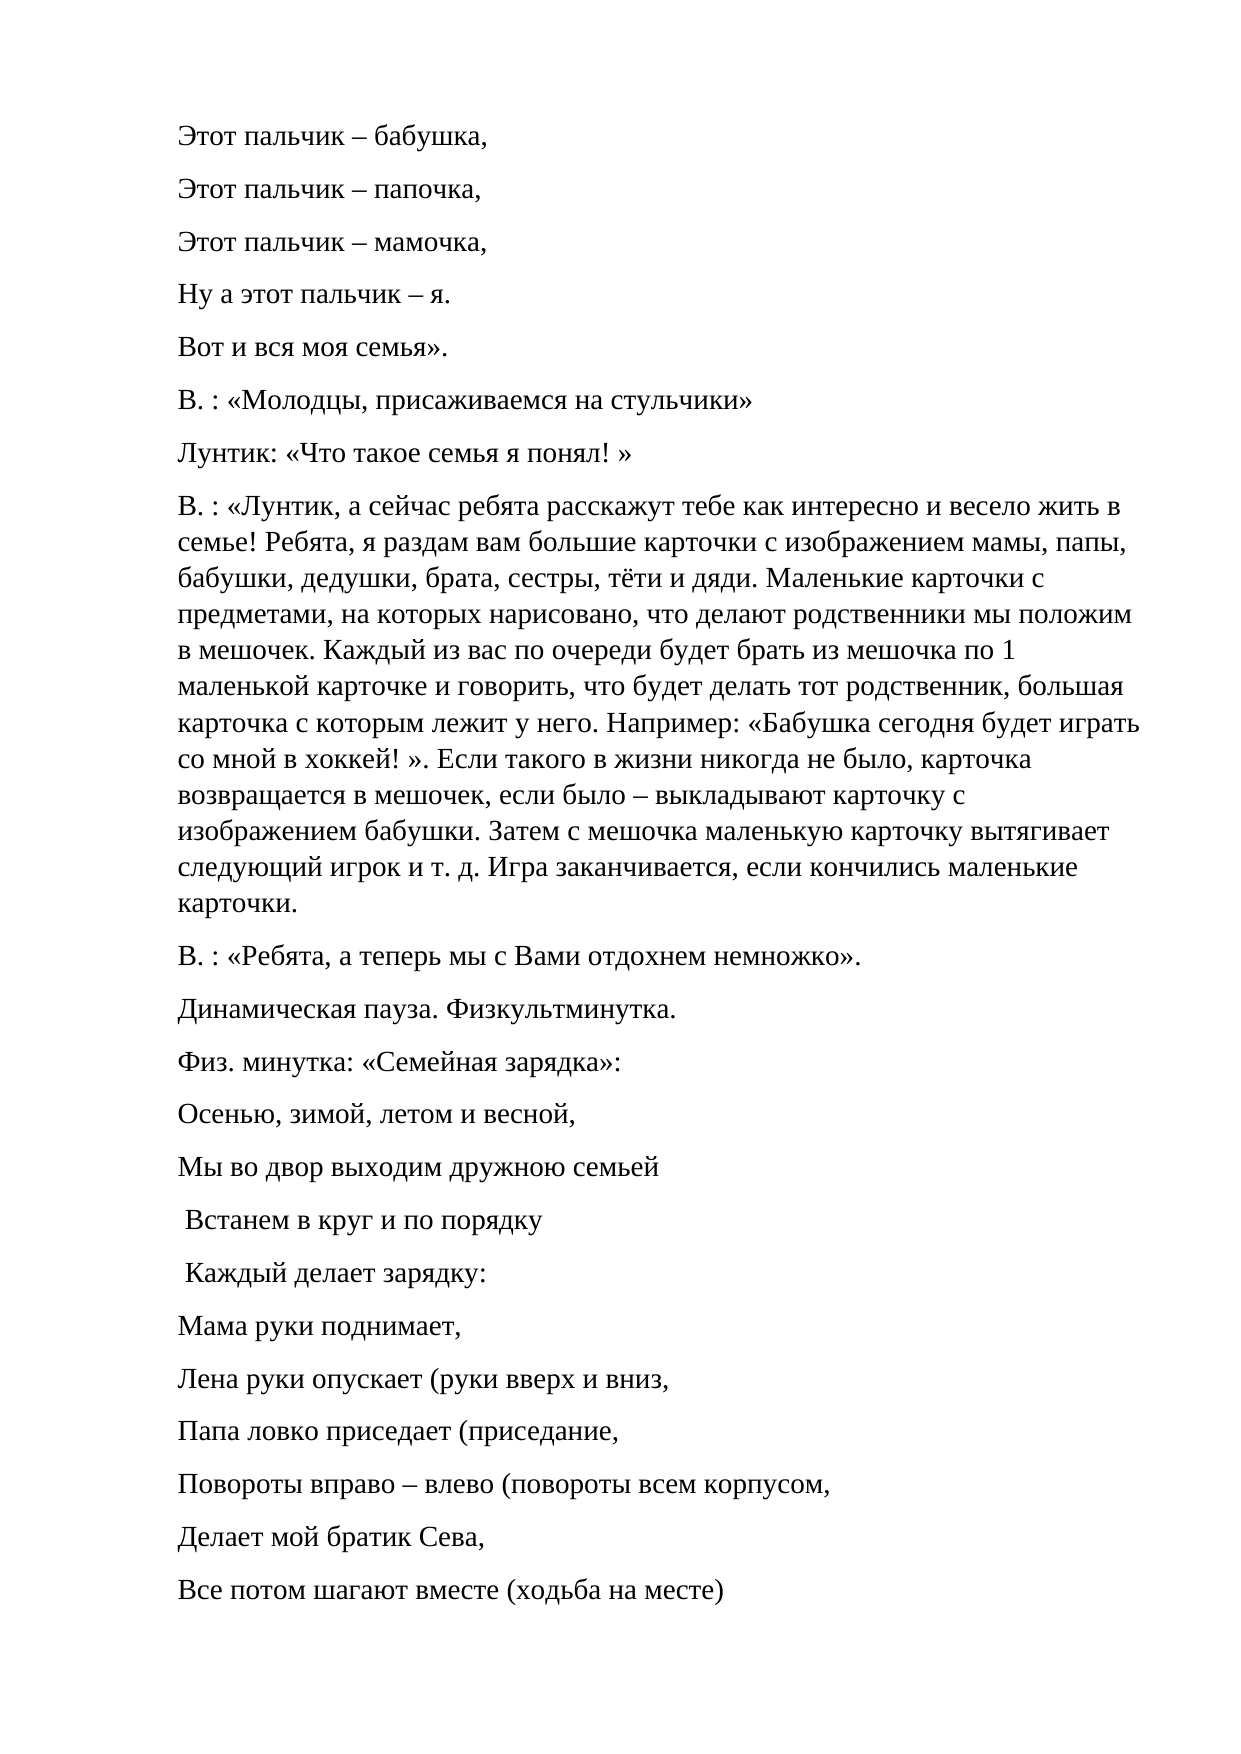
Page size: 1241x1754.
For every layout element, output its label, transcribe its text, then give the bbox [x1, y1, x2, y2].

text Повороты вправо – влево (повороты всем корпусом, [177, 1466, 1152, 1500]
text Физ. минутка: «Семейная зарядка»: [177, 1044, 1152, 1077]
text В. : «Лунтик, а сейчас ребята расскажут тебе как интересно и весело жить в семье! Ребята, я раздам вам большие карточки с изображением мамы, папы, бабушки, дедушки, брата, сестры, тёти и дяди. Маленькие карточки с предметами, на которых нарисовано, что делают родственники мы положим в мешочек. Каждый из вас по очереди будет брать из мешочка по 1 маленькой карточке и говорить, что будет делать тот родственник, большая карточка с которым лежит у него. Например: «Бабушка сегодня будет играть со мной в хоккей! ». Если такого в жизни никогда не было, карточка возвращается в мешочек, если было – выкладывают карточку с изображением бабушки. Затем с мешочка маленькую карточку вытягивает следующий игрок и т. д. Игра заканчивается, если кончились маленькие карточки. [177, 488, 1152, 919]
text Мы во двор выходим дружною семьей [177, 1149, 1152, 1183]
text Папа ловко приседает (приседание, [177, 1413, 1152, 1447]
text Этот пальчик – папочка, [177, 171, 1152, 204]
text Ну а этот пальчик – я. [177, 277, 1152, 310]
text Осенью, зимой, летом и весной, [177, 1097, 1152, 1130]
text Делает мой братик Сева, [177, 1519, 1152, 1553]
text Лунтик: «Что такое семья я понял! » [177, 435, 1152, 468]
text Каждый делает зарядку: [177, 1255, 1152, 1289]
text Встанем в круг и по порядку [177, 1202, 1152, 1236]
text В. : «Молодцы, присаживаемся на стульчики» [177, 382, 1152, 416]
text Все потом шагают вместе (ходьба на месте) [177, 1572, 1152, 1606]
text Динамическая пауза. Физкультминутка. [177, 991, 1152, 1024]
text Вот и вся моя семья». [177, 329, 1152, 363]
text Мама руки поднимает, [177, 1308, 1152, 1341]
text Этот пальчик – бабушка, [177, 118, 1152, 152]
text Лена руки опускает (руки вверх и вниз, [177, 1361, 1152, 1394]
text Этот пальчик – мамочка, [177, 224, 1152, 257]
text В. : «Ребята, а теперь мы с Вами отдохнем немножко». [177, 938, 1152, 972]
